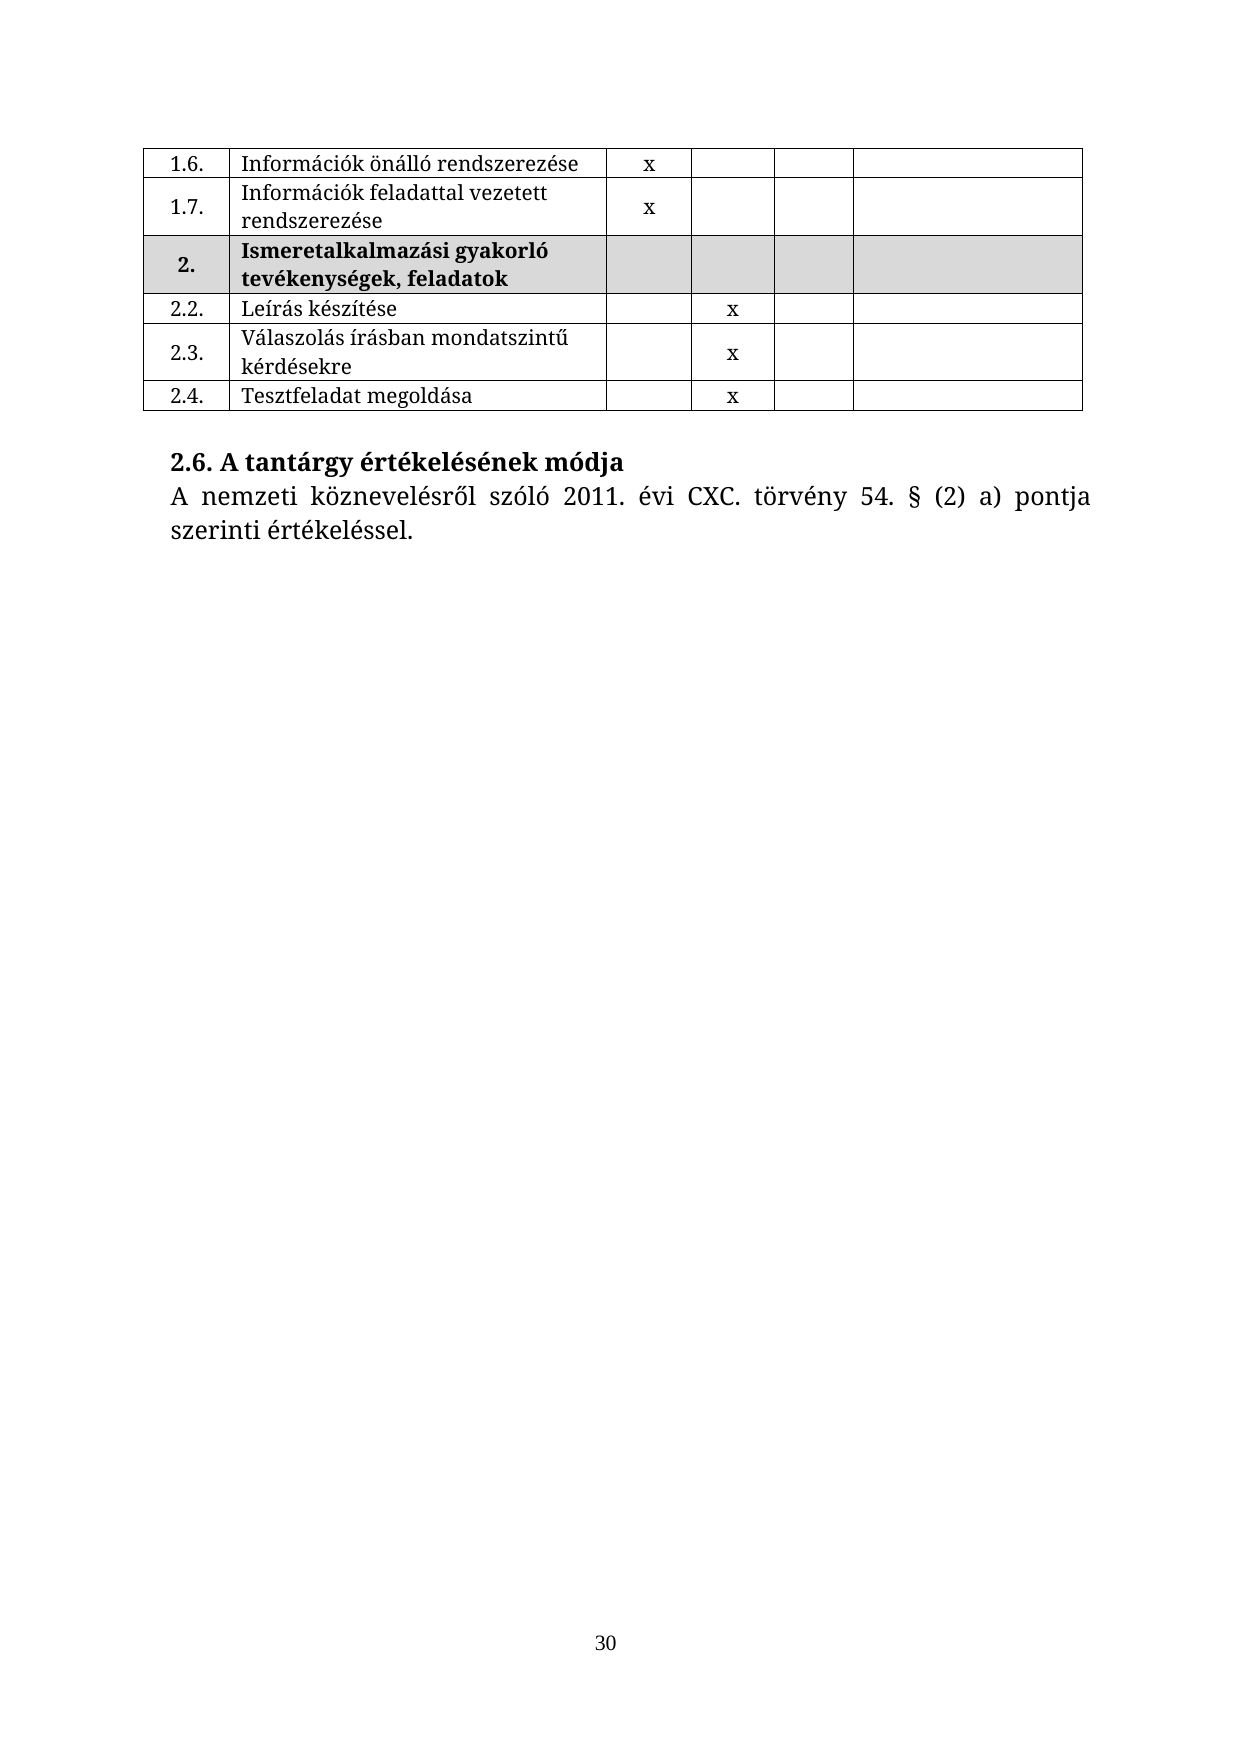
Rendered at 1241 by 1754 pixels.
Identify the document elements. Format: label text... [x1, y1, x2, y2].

text A nemzeti köznevelésről szóló 2011. évi CXC. törvény 54. § (2) a) pontja szerinti értékeléssel. [170, 479, 1093, 547]
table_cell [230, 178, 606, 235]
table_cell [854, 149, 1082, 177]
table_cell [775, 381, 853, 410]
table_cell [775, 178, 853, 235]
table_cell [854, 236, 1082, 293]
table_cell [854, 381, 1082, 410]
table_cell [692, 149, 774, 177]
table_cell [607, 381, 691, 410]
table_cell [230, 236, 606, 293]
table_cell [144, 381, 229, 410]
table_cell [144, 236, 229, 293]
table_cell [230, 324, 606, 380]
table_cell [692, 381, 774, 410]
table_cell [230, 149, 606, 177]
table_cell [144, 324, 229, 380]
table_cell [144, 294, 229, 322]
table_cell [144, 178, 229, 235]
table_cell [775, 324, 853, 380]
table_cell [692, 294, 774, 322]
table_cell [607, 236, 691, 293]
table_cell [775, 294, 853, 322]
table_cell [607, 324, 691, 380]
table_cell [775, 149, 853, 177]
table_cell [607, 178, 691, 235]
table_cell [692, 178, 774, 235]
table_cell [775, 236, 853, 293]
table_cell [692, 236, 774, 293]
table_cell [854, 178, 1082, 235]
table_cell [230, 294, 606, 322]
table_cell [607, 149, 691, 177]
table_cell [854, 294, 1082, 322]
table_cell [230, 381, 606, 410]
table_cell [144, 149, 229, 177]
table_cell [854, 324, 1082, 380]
list A tantárgy értékelésének módja [170, 445, 1093, 479]
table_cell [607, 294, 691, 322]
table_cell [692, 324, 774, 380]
